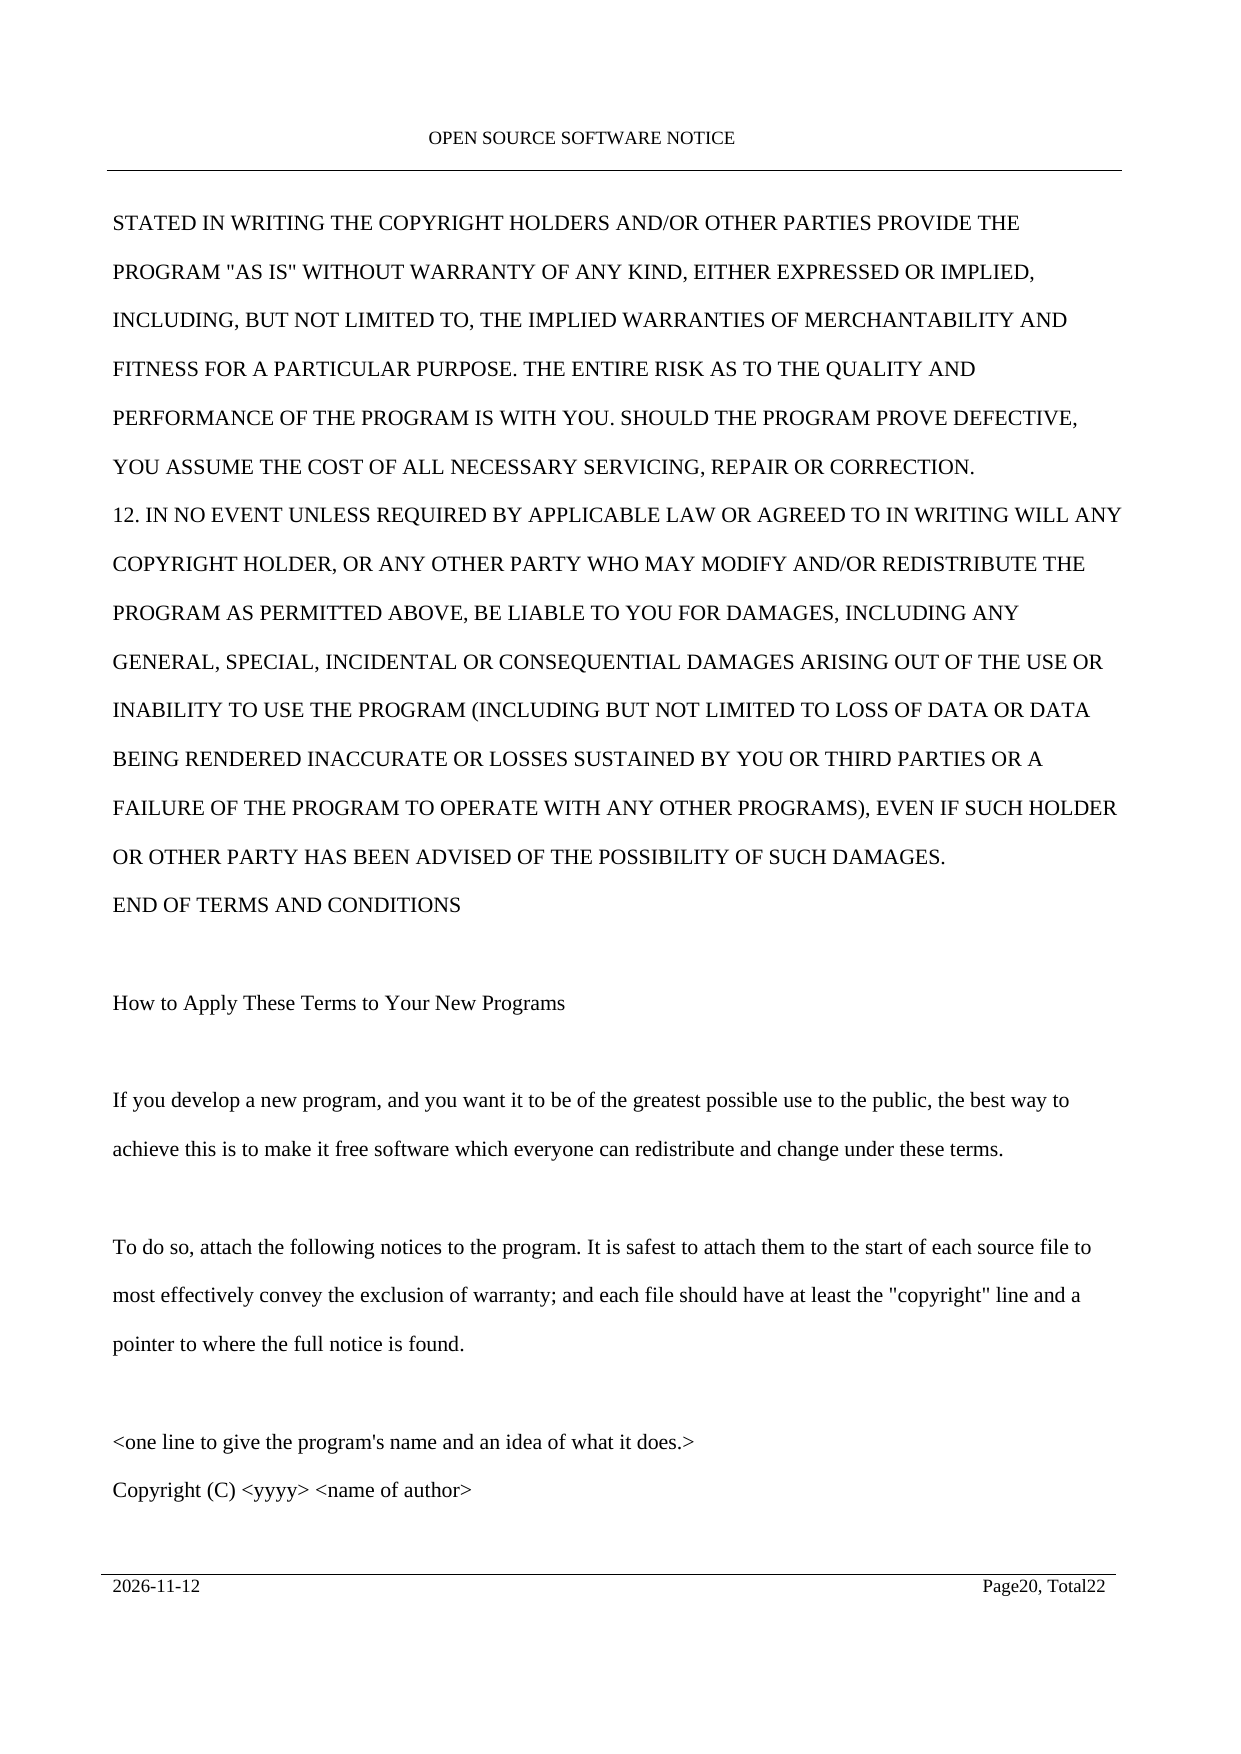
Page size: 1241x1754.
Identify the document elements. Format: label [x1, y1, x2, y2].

text [112, 206, 1128, 1506]
